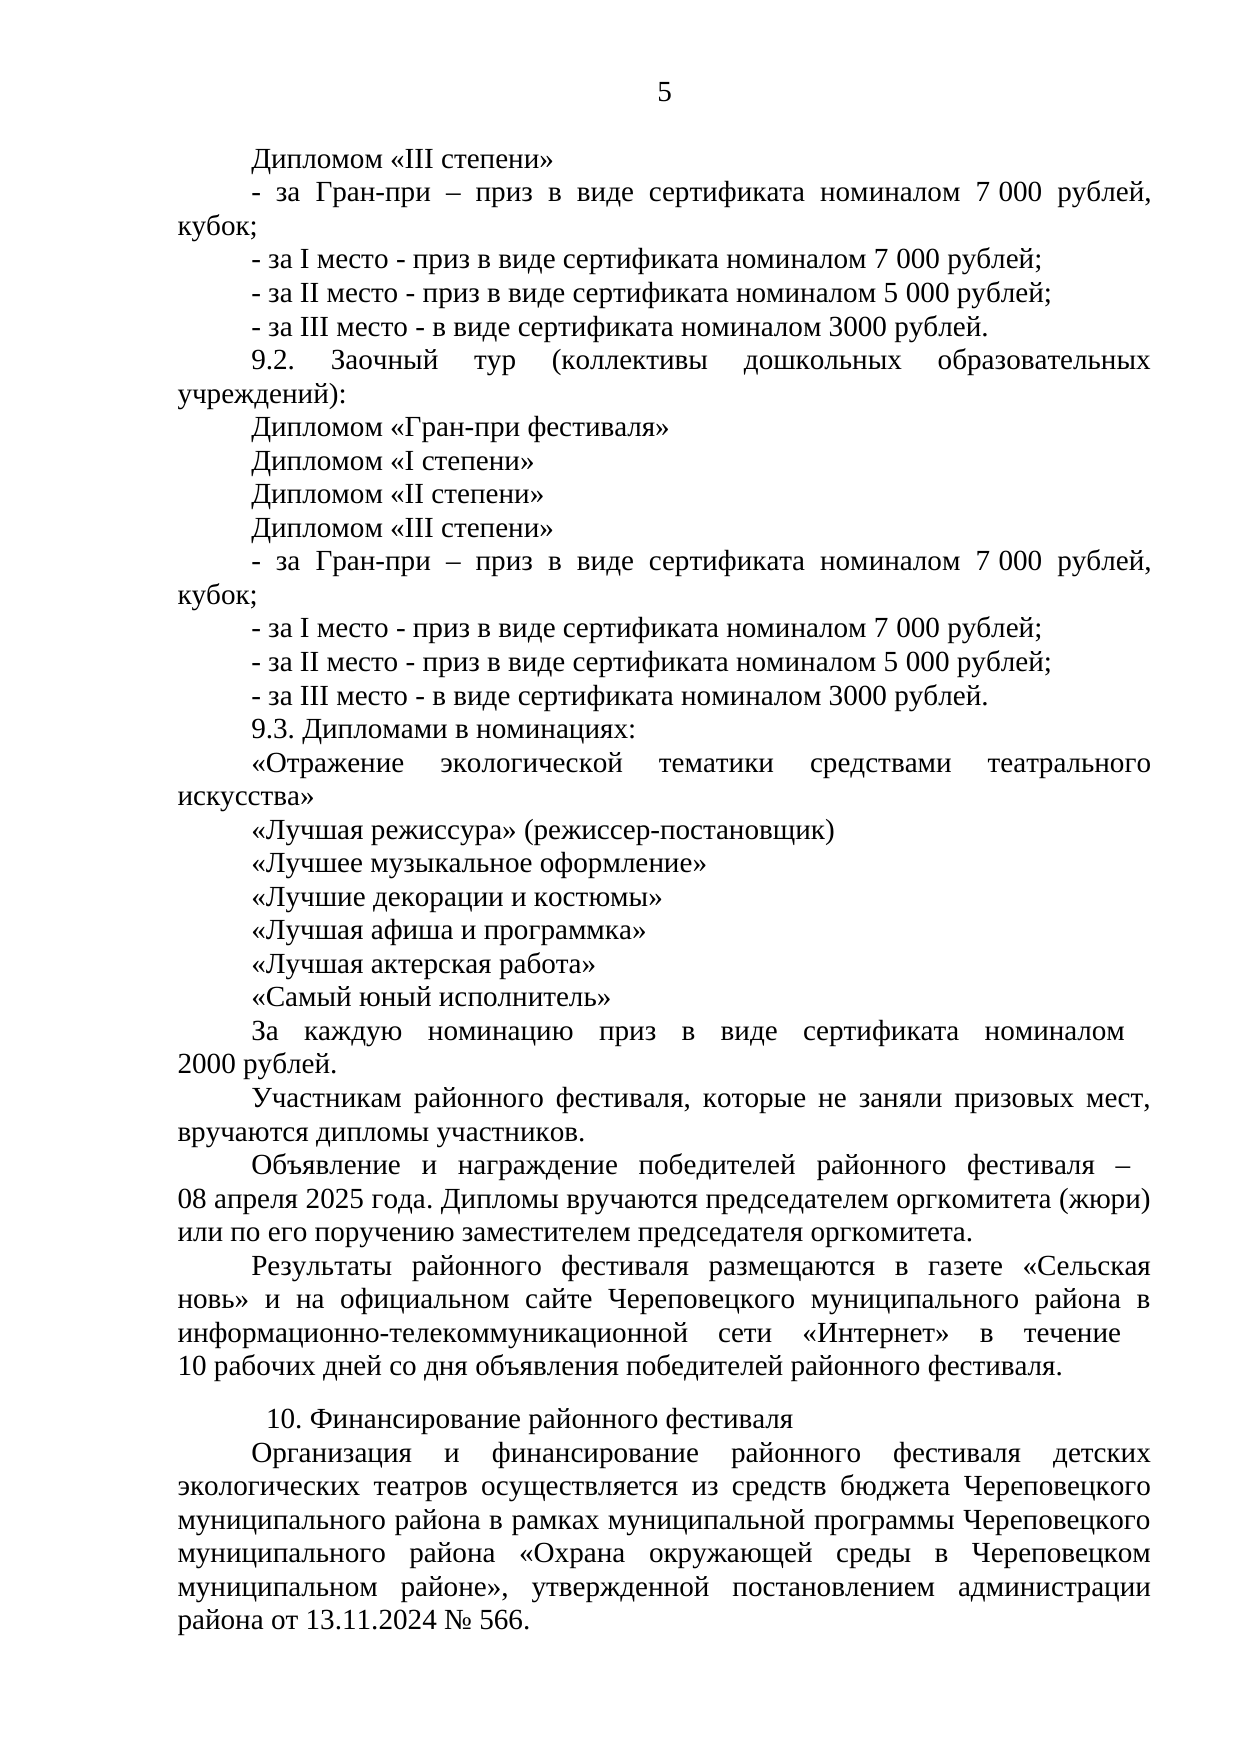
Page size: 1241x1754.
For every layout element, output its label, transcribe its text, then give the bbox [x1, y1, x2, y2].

list - за III место - в виде сертификата номиналом 3000 рублей. [177, 678, 1152, 711]
list За каждую номинацию приз в виде сертификата номиналом 2000 рублей. [177, 1013, 1152, 1080]
list Участникам районного фестиваля, которые не заняли призовых мест, вручаются дипломы участников. [177, 1080, 1152, 1147]
list «Отражение экологической тематики средствами театрального искусства» [177, 745, 1152, 812]
list - за III место - в виде сертификата номиналом 3000 рублей. [177, 309, 1152, 342]
text 10. Финансирование районного фестиваля [266, 1401, 1152, 1435]
list 9.2. Заочный тур (коллективы дошкольных образовательных учреждений): [177, 342, 1152, 409]
list - за II место - приз в виде сертификата номиналом 5 000 рублей; [177, 644, 1152, 678]
list - за I место - приз в виде сертификата номиналом 7 000 рублей; [177, 242, 1152, 275]
list Дипломом «II степени» [177, 476, 1152, 510]
list «Лучшее музыкальное оформление» [177, 845, 1152, 879]
list Дипломом «Гран-при фестиваля» [177, 409, 1152, 443]
list «Лучшие декорации и костюмы» [177, 879, 1152, 912]
list - за II место - приз в виде сертификата номиналом 5 000 рублей; [177, 275, 1152, 309]
list Результаты районного фестиваля размещаются в газете «Сельская новь» и на официальном сайте Череповецкого муниципального района в информационно-телекоммуникационной сети «Интернет» в течение 10 рабочих дней со дня объявления победителей районного фестиваля. [177, 1248, 1152, 1382]
list Дипломом «I степени» [177, 443, 1152, 476]
list Дипломом «III степени» [177, 510, 1152, 543]
list 9.3. Дипломами в номинациях: [177, 711, 1152, 745]
list Организация и финансирование районного фестиваля детских экологических театров осуществляется из средств бюджета Череповецкого муниципального района в рамках муниципальной программы Череповецкого муниципального района «Охрана окружающей среды в Череповецком муниципальном районе», утвержденной постановлением администрации района от 13.11.2024 № 566. [177, 1435, 1152, 1636]
list «Самый юный исполнитель» [177, 979, 1152, 1013]
list Дипломом «III степени» [177, 141, 1152, 174]
list - за Гран-при – приз в виде сертификата номиналом 7 000 рублей, кубок; [177, 174, 1152, 242]
list «Лучшая афиша и программка» [177, 912, 1152, 946]
list - за I место - приз в виде сертификата номиналом 7 000 рублей; [177, 611, 1152, 644]
list «Лучшая режиссура» (режиссер-постановщик) [177, 812, 1152, 845]
list «Лучшая актерская работа» [177, 946, 1152, 979]
list - за Гран-при – приз в виде сертификата номиналом 7 000 рублей, кубок; [177, 543, 1152, 611]
list Объявление и награждение победителей районного фестиваля – 08 апреля 2025 года. Дипломы вручаются председателем оргкомитета (жюри) или по его поручению заместителем председателя оргкомитета. [177, 1147, 1152, 1248]
